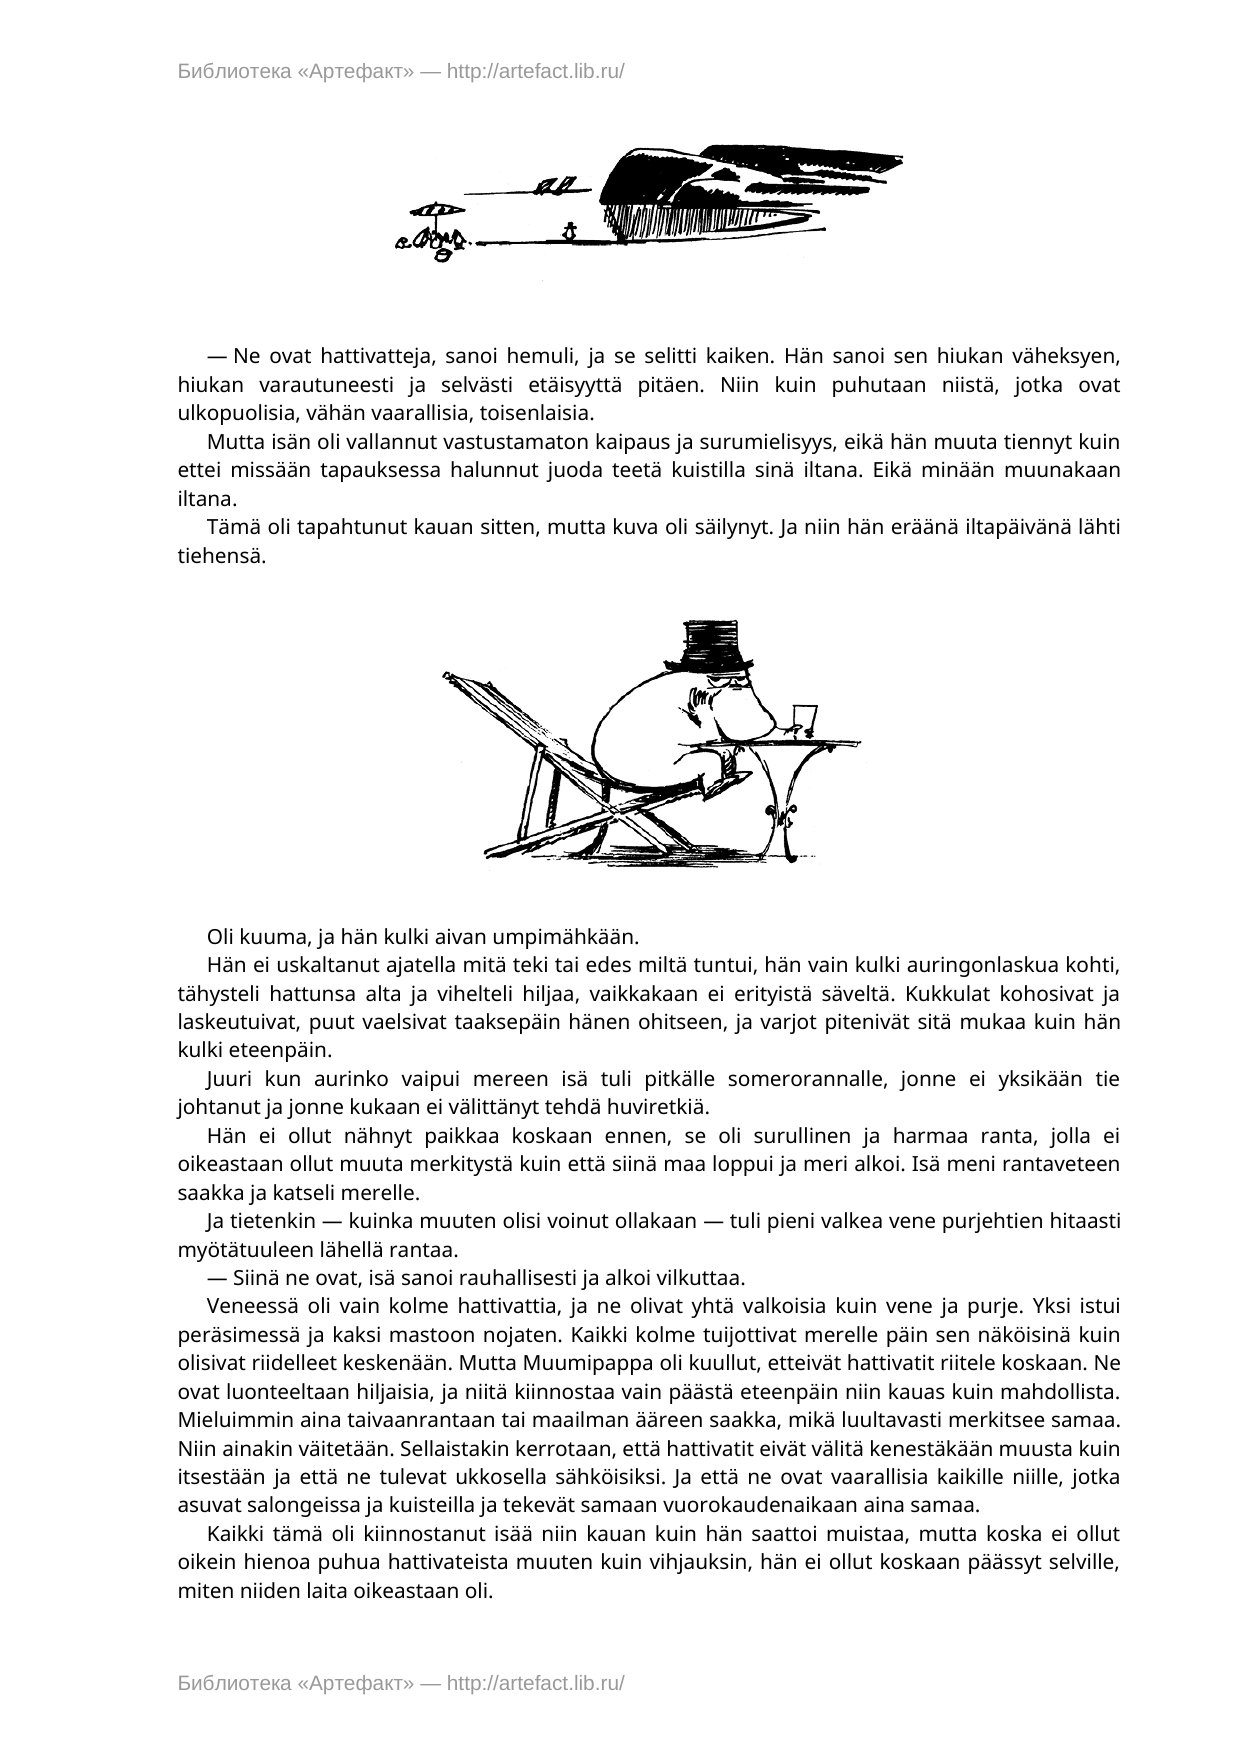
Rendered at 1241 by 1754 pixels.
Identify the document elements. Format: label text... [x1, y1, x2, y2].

text Tämä oli tapahtunut kauan sitten, mutta kuva oli säilynyt. Ja niin hän eräänä iltapäivänä lähti tiehensä. [177, 512, 1122, 569]
text — Siinä ne ovat, isä sanoi rauhallisesti ja alkoi vilkuttaa. [177, 1263, 1122, 1292]
text Mutta isän oli vallannut vastustamaton kaipaus ja surumielisyys, eikä hän muuta tiennyt kuin ettei missään tapauksessa halunnut juoda teetä kuistilla sinä iltana. Eikä minään muunakaan iltana. [177, 427, 1122, 512]
text Hän ei ollut nähnyt paikkaa koskaan ennen, se oli surullinen ja harmaa ranta, jolla ei oikeastaan ollut muuta merkitystä kuin että siinä maa loppui ja meri alkoi. Isä meni rantaveteen saakka ja katseli merelle. [177, 1121, 1122, 1206]
text — Ne ovat hattivatteja, sanoi hemuli, ja se selitti kaiken. Hän sanoi sen hiukan väheksyen, hiukan varautuneesti ja selvästi etäisyyttä pitäen. Niin kuin puhutaan niistä, jotka ovat ulkopuolisia, vähän vaarallisia, toisenlaisia. [177, 342, 1122, 427]
text Juuri kun aurinko vaipui mereen isä tuli pitkälle somerorannalle, jonne ei yksikään tie johtanut ja jonne kukaan ei välittänyt tehdä huviretkiä. [177, 1064, 1122, 1121]
picture [417, 597, 882, 894]
text Oli kuuma, ja hän kulki aivan umpimähkään. [177, 922, 1122, 950]
text Kaikki tämä oli kiinnostanut isää niin kauan kuin hän saattoi muistaa, mutta koska ei ollut oikein hienoa puhua hattivateista muuten kuin vihjauksin, hän ei ollut koskaan päässyt selville, miten niiden laita oikeastaan oli. [177, 1519, 1122, 1604]
picture [372, 118, 927, 285]
text Ja tietenkin — kuinka muuten olisi voinut ollakaan — tuli pieni valkea vene purjehtien hitaasti myötätuuleen lähellä rantaa. [177, 1206, 1122, 1263]
text Veneessä oli vain kolme hattivattia, ja ne olivat yhtä valkoisia kuin vene ja purje. Yksi istui peräsimessä ja kaksi mastoon nojaten. Kaikki kolme tuijottivat merelle päin sen näköisinä kuin olisivat riidelleet keskenään. Mutta Muumipappa oli kuullut, etteivät hattivatit riitele koskaan. Ne ovat luonteeltaan hiljaisia, ja niitä kiinnostaa vain päästä eteenpäin niin kauas kuin mahdollista. Mieluimmin aina taivaanrantaan tai maailman ääreen saakka, mikä luultavasti merkitsee samaa. Niin ainakin väitetään. Sellaistakin kerrotaan, että hattivatit eivät välitä kenestäkään muusta kuin itsestään ja että ne tulevat ukkosella sähköisiksi. Ja että ne ovat vaarallisia kaikille niille, jotka asuvat salongeissa ja kuisteilla ja tekevät samaan vuorokaudenaikaan aina samaa. [177, 1292, 1122, 1519]
text Hän ei uskaltanut ajatella mitä teki tai edes miltä tuntui, hän vain kulki auringonlaskua kohti, tähysteli hattunsa alta ja vihelteli hiljaa, vaikkakaan ei erityistä säveltä. Kukkulat kohosivat ja laskeutuivat, puut vaelsivat taaksepäin hänen ohitseen, ja varjot pitenivät sitä mukaa kuin hän kulki eteenpäin. [177, 950, 1122, 1064]
